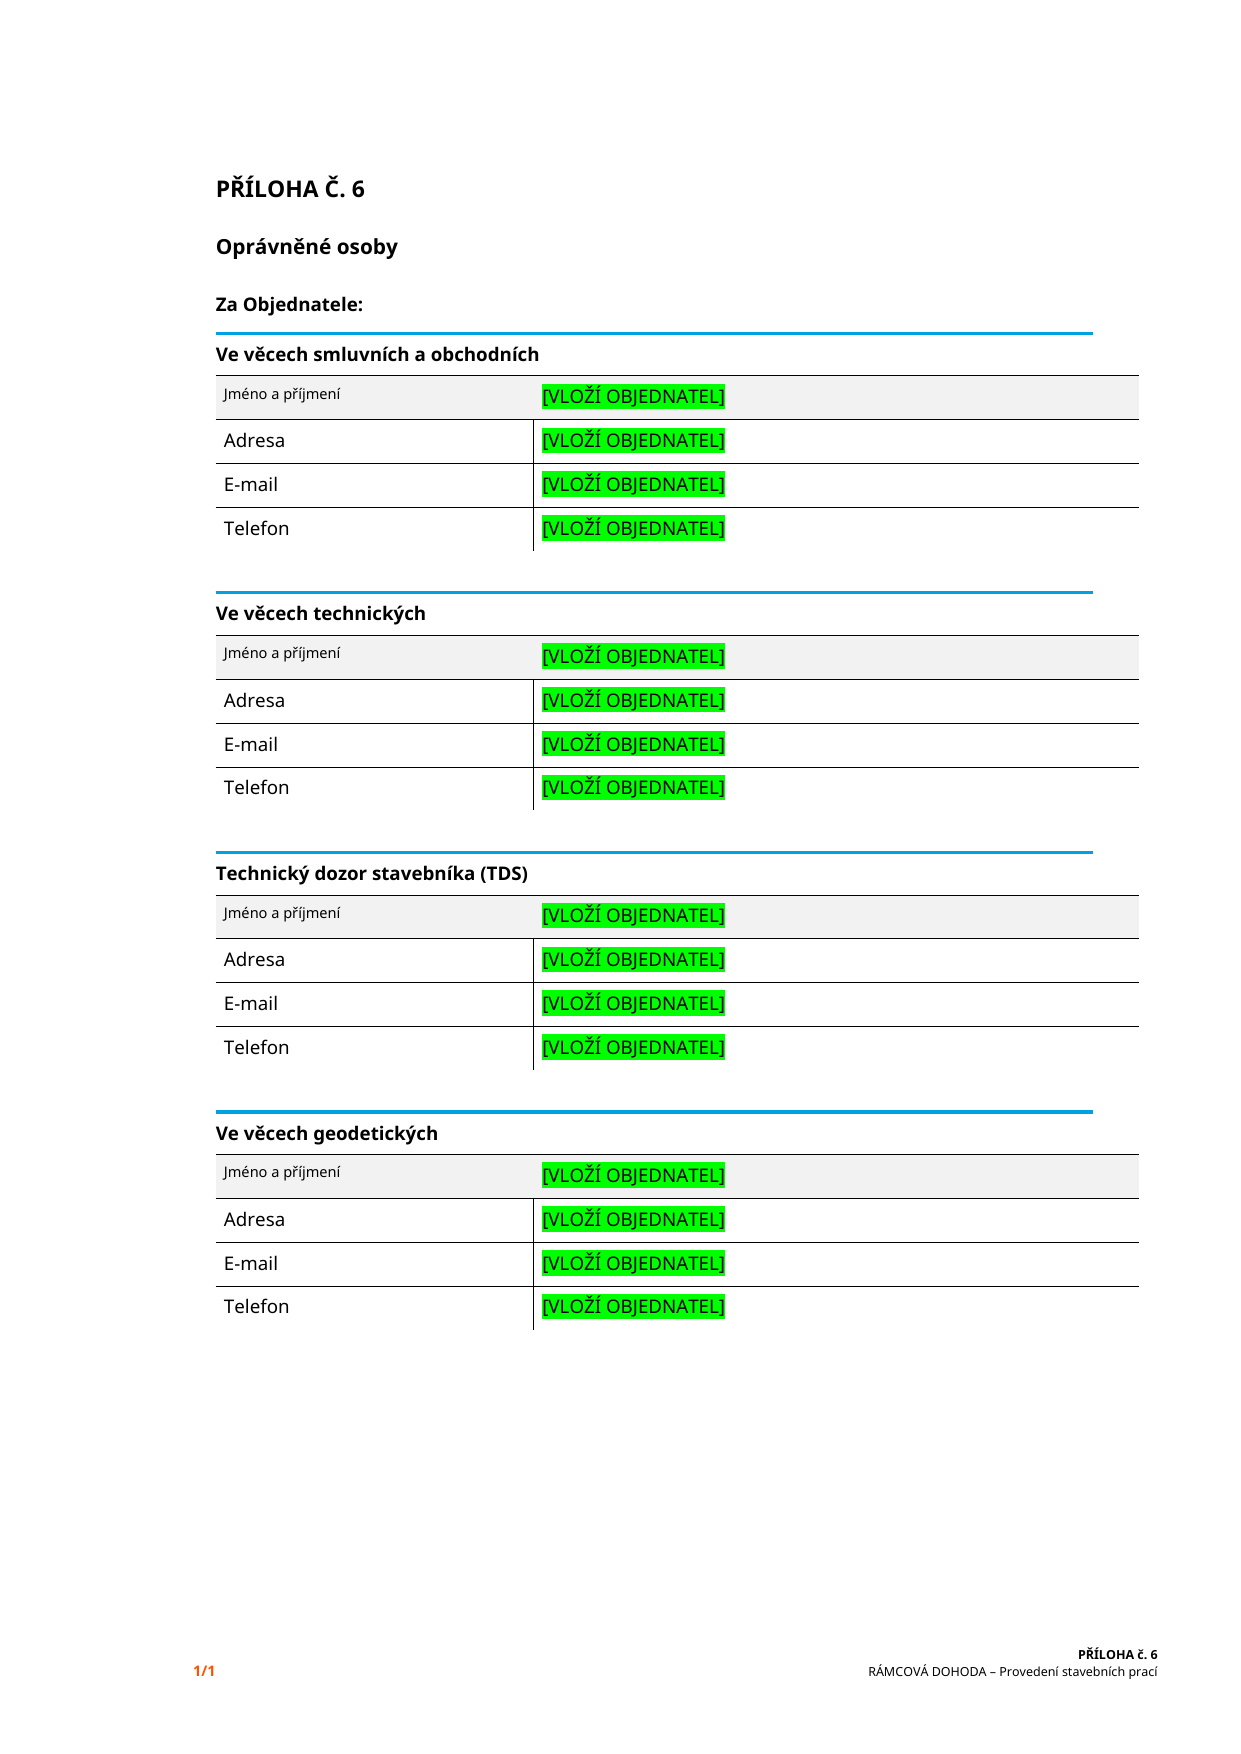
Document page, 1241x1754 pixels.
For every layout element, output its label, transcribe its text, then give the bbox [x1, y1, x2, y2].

table_header Jméno a příjmení [216, 1155, 534, 1198]
table_cell Adresa [216, 680, 533, 723]
table_cell [VLOŽÍ OBJEDNATEL] [534, 508, 1139, 551]
text Za Objednatele: [216, 291, 1093, 317]
table_cell Adresa [216, 420, 533, 463]
table_cell E-mail [216, 464, 533, 507]
table_cell [VLOŽÍ OBJEDNATEL] [534, 939, 1139, 982]
table_cell [VLOŽÍ OBJEDNATEL] [534, 983, 1139, 1026]
table_cell Telefon [216, 1287, 533, 1329]
table_cell [VLOŽÍ OBJEDNATEL] [534, 1243, 1139, 1286]
table_header [VLOŽÍ OBJEDNATEL] [534, 1155, 1139, 1198]
table_cell [VLOŽÍ OBJEDNATEL] [534, 768, 1139, 810]
table_header Jméno a příjmení [216, 376, 534, 419]
table_cell [VLOŽÍ OBJEDNATEL] [534, 464, 1139, 507]
table_cell Adresa [216, 1199, 533, 1242]
text Ve věcech geodetických [216, 1114, 1093, 1145]
table_cell E-mail [216, 983, 533, 1026]
table_header [VLOŽÍ OBJEDNATEL] [534, 376, 1139, 419]
table_cell E-mail [216, 1243, 533, 1286]
table_cell Adresa [216, 939, 533, 982]
table_cell Telefon [216, 768, 533, 810]
table_cell [VLOŽÍ OBJEDNATEL] [534, 1287, 1139, 1329]
table_cell Telefon [216, 1027, 533, 1070]
table_cell [VLOŽÍ OBJEDNATEL] [534, 1199, 1139, 1242]
text Ve věcech technických [216, 594, 1093, 626]
table_header Jméno a příjmení [216, 896, 534, 938]
table_cell [VLOŽÍ OBJEDNATEL] [534, 724, 1139, 766]
table_header Jméno a příjmení [216, 636, 534, 679]
table_cell [VLOŽÍ OBJEDNATEL] [534, 680, 1139, 723]
table_cell Telefon [216, 508, 533, 551]
text Technický dozor stavebníka (TDS) [216, 854, 1093, 886]
table_header [VLOŽÍ OBJEDNATEL] [534, 636, 1139, 679]
table_header [VLOŽÍ OBJEDNATEL] [534, 896, 1139, 938]
table_cell [VLOŽÍ OBJEDNATEL] [534, 1027, 1139, 1070]
table_cell E-mail [216, 724, 533, 766]
text Ve věcech smluvních a obchodních [216, 335, 1093, 367]
table_cell [VLOŽÍ OBJEDNATEL] [534, 420, 1139, 463]
text Příloha č. 6 [216, 172, 1093, 204]
text Oprávněné osoby [216, 232, 1093, 260]
